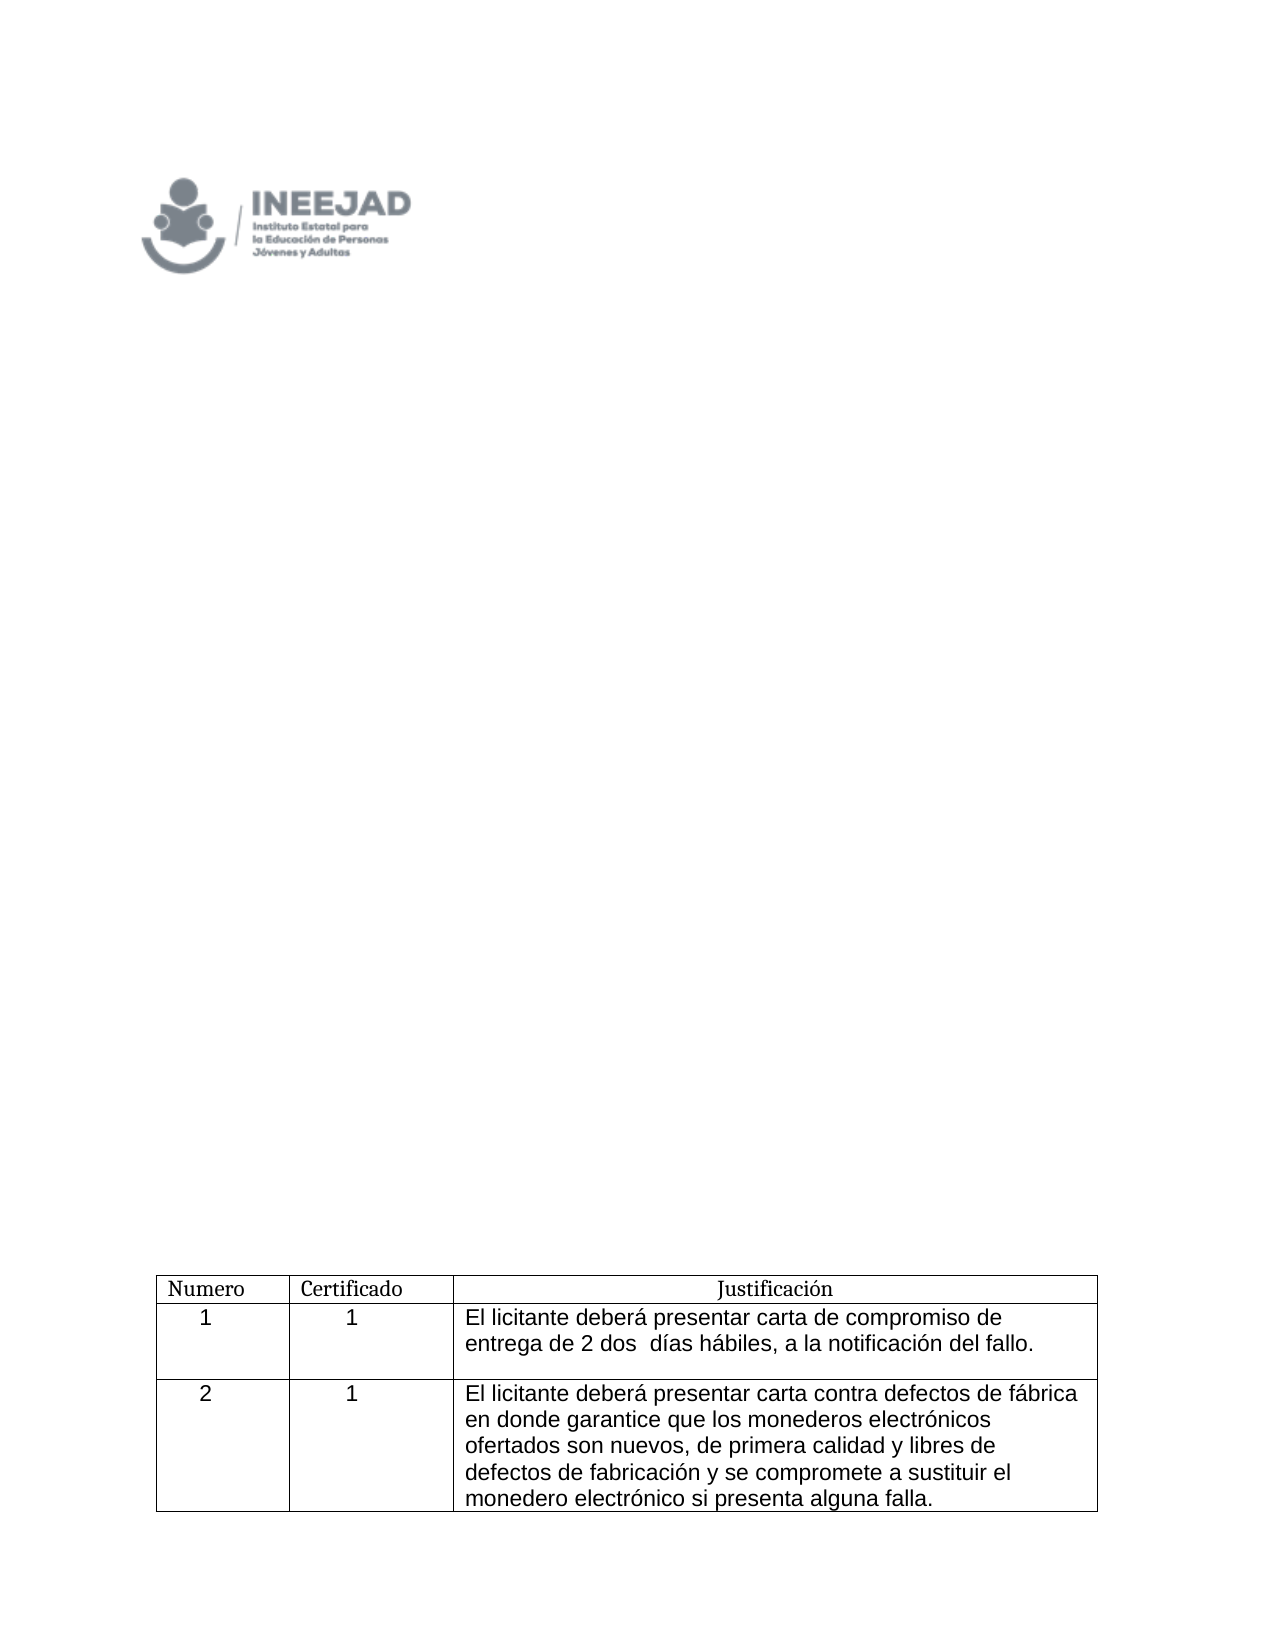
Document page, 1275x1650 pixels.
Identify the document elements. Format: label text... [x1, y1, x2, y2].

table_cell 2 [157, 1380, 289, 1511]
table_cell Numero [157, 1276, 289, 1302]
table_cell Justificación [454, 1276, 1097, 1302]
table_cell El licitante deberá presentar carta contra defectos de fábrica en donde garantice que los monederos electrónicos ofertados son nuevos, de primera calidad y libres de defectos de fabricación y se compromete a sustituir el monedero electrónico si presenta alguna falla. [454, 1380, 1097, 1511]
picture [81, 103, 1275, 1276]
table_cell Certificado [290, 1276, 453, 1302]
table_cell 1 [157, 1304, 289, 1378]
table_cell El licitante deberá presentar carta de compromiso de entrega de 2 dos días hábiles, a la notificación del fallo. [454, 1304, 1097, 1378]
table_cell 1 [290, 1380, 453, 1511]
table_cell 1 [290, 1304, 453, 1378]
